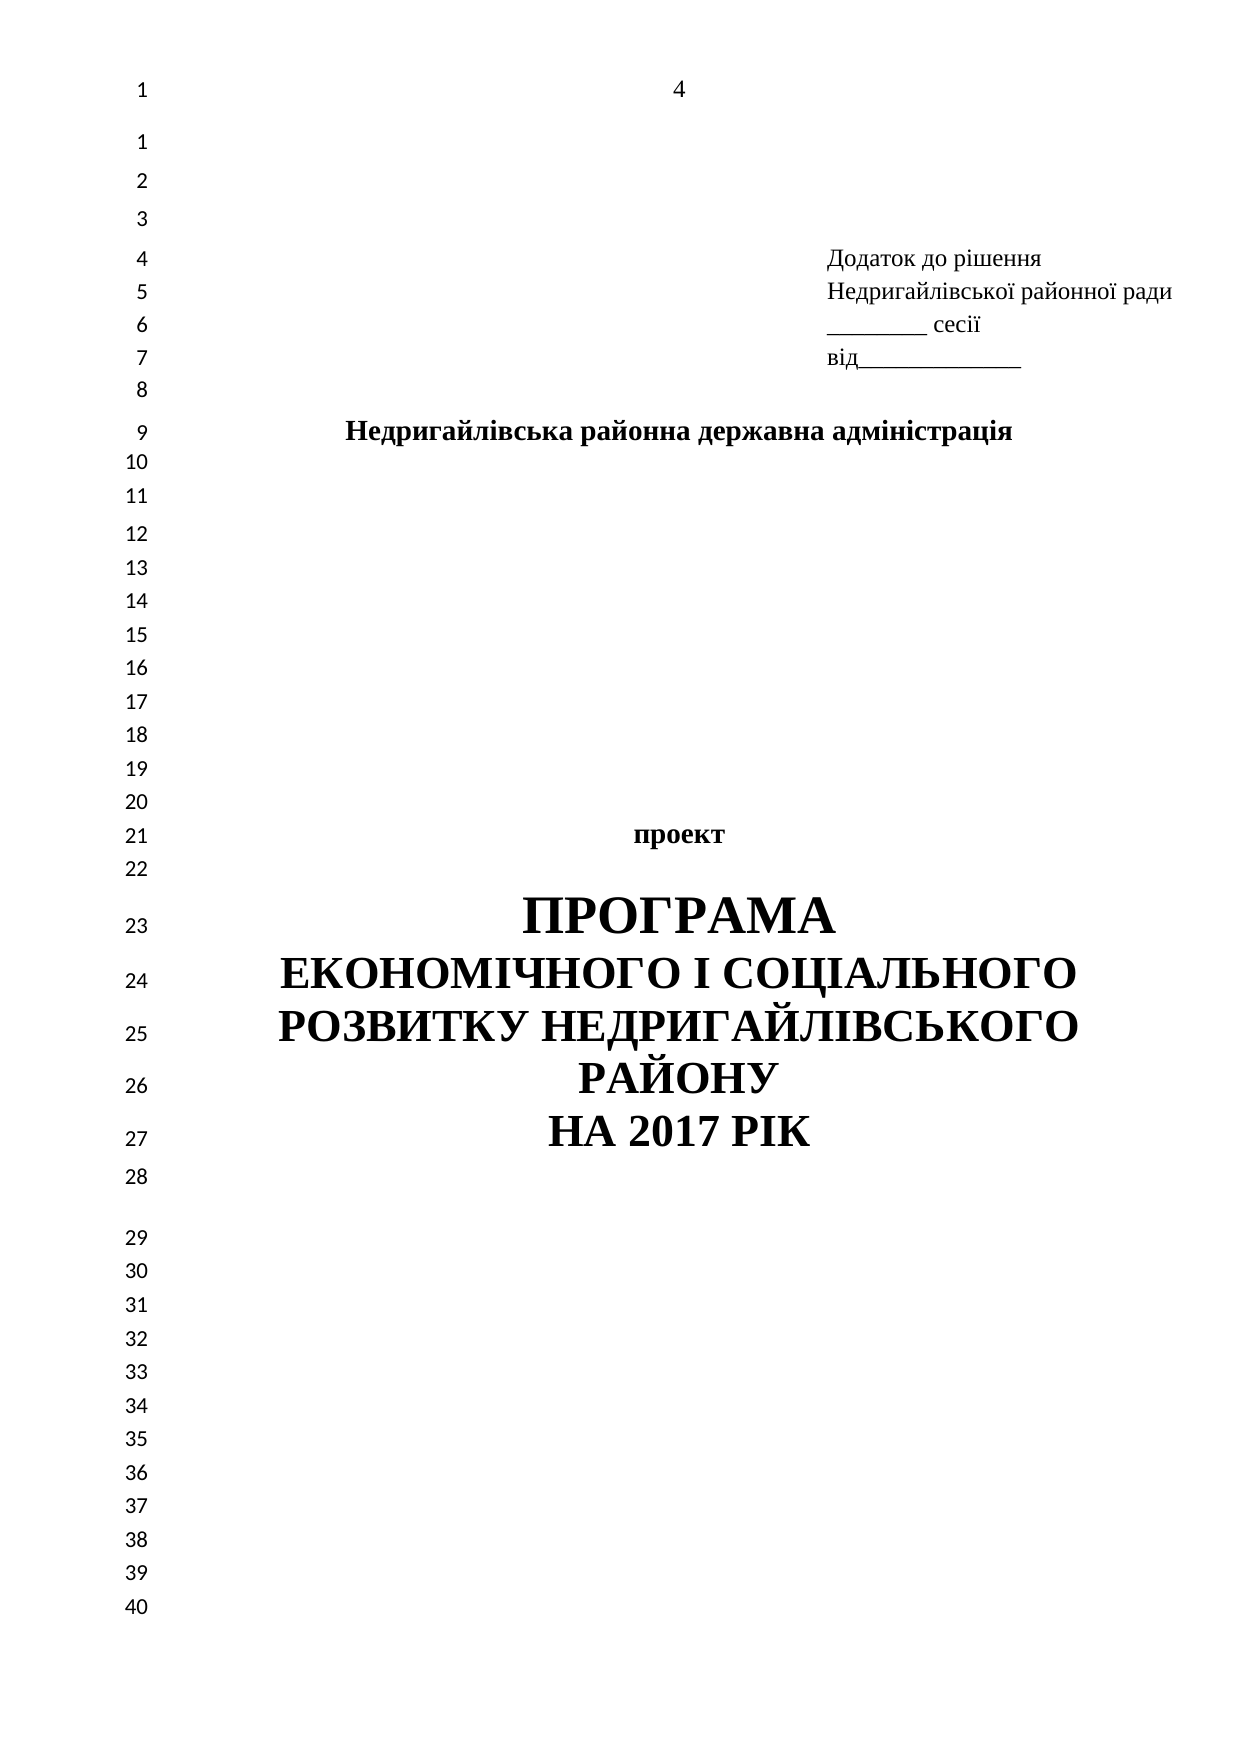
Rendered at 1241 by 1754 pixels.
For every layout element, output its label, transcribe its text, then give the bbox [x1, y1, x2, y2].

text проект [177, 816, 1181, 849]
text ПРОГРАМА [177, 883, 1181, 945]
text НА 2017 РІК [177, 1103, 1181, 1156]
text Додаток до рішення Недригайлівської районної ради ________ сесії [827, 243, 1181, 338]
text Недригайлівська районна державна адміністрація [177, 413, 1181, 447]
text ЕКОНОМІЧНОГО І СОЦІАЛЬНОГО РОЗВИТКУ НЕДРИГАЙЛІВСЬКОГО РАЙОНУ [177, 945, 1181, 1103]
text від_____________ [827, 342, 1181, 371]
